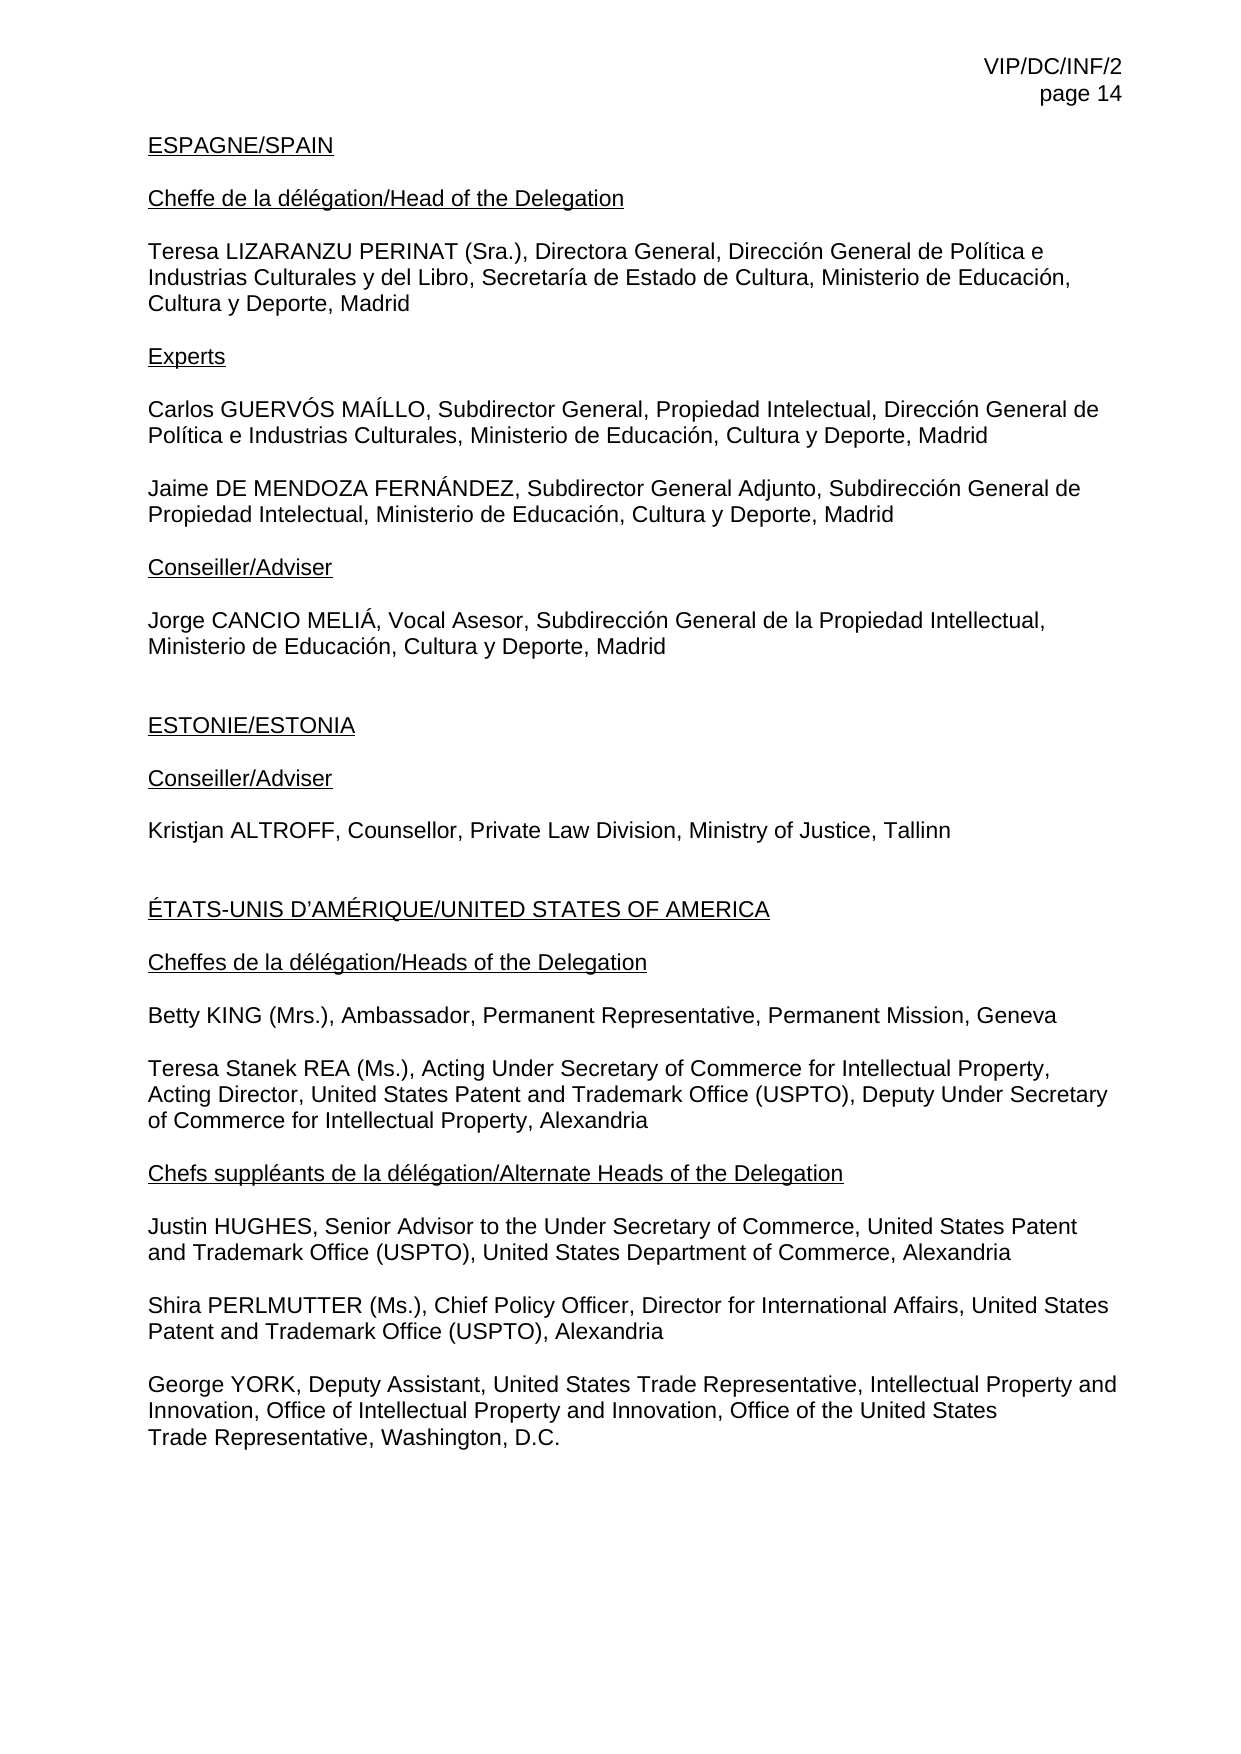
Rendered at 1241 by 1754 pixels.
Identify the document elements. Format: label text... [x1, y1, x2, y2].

text Teresa LIZARANZU PERINAT (Sra.), Directora General, Dirección General de Política e Industrias Culturales y del Libro, Secretaría de Estado de Cultura, Ministerio de Educación, Cultura y Deporte, Madrid [148, 238, 1122, 317]
text Jaime DE MENDOZA FERNÁNDEZ, Subdirector General Adjunto, Subdirección General de Propiedad Intelectual, Ministerio de Educación, Cultura y Deporte, Madrid [148, 475, 1122, 527]
text Carlos GUERVÓS MAÍLLO, Subdirector General, Propiedad Intelectual, Dirección General de Política e Industrias Culturales, Ministerio de Educación, Cultura y Deporte, Madrid [148, 396, 1122, 448]
text Betty KING (Mrs.), Ambassador, Permanent Representative, Permanent Mission, Geneva [148, 1002, 1122, 1028]
text ÉTATS-UNIS D’AMÉRIQUE/UNITED STATES OF AMERICA [148, 896, 1122, 923]
text Conseiller/Adviser [148, 765, 1122, 791]
text ESPAGNE/SPAIN [148, 132, 1122, 158]
text Cheffe de la délégation/Head of the Delegation [148, 185, 1122, 211]
text Experts [148, 343, 1122, 369]
text Shira PERLMUTTER (Ms.), Chief Policy Officer, Director for International Affairs, United States Patent and Trademark Office (USPTO), Alexandria [148, 1292, 1122, 1344]
text Chefs suppléants de la délégation/Alternate Heads of the Delegation [148, 1160, 1122, 1186]
text Conseiller/Adviser [148, 554, 1122, 580]
text George YORK, Deputy Assistant, United States Trade Representative, Intellectual Property and Innovation, Office of Intellectual Property and Innovation, Office of the United States Trade Representative, Washington, D.C. [148, 1371, 1122, 1450]
text Cheffes de la délégation/Heads of the Delegation [148, 949, 1122, 976]
text Justin HUGHES, Senior Advisor to the Under Secretary of Commerce, United States Patent and Trademark Office (USPTO), United States Department of Commerce, Alexandria [148, 1213, 1122, 1265]
text Teresa Stanek REA (Ms.), Acting Under Secretary of Commerce for Intellectual Property, Acting Director, United States Patent and Trademark Office (USPTO), Deputy Under Secretary of Commerce for Intellectual Property, Alexandria [148, 1054, 1122, 1134]
text Kristjan ALTROFF, Counsellor, Private Law Division, Ministry of Justice, Tallinn [148, 817, 1122, 844]
text Jorge CANCIO MELIÁ, Vocal Asesor, Subdirección General de la Propiedad Intellectual, Ministerio de Educación, Cultura y Deporte, Madrid [148, 607, 1122, 659]
text ESTONIE/ESTONIA [148, 712, 1122, 738]
